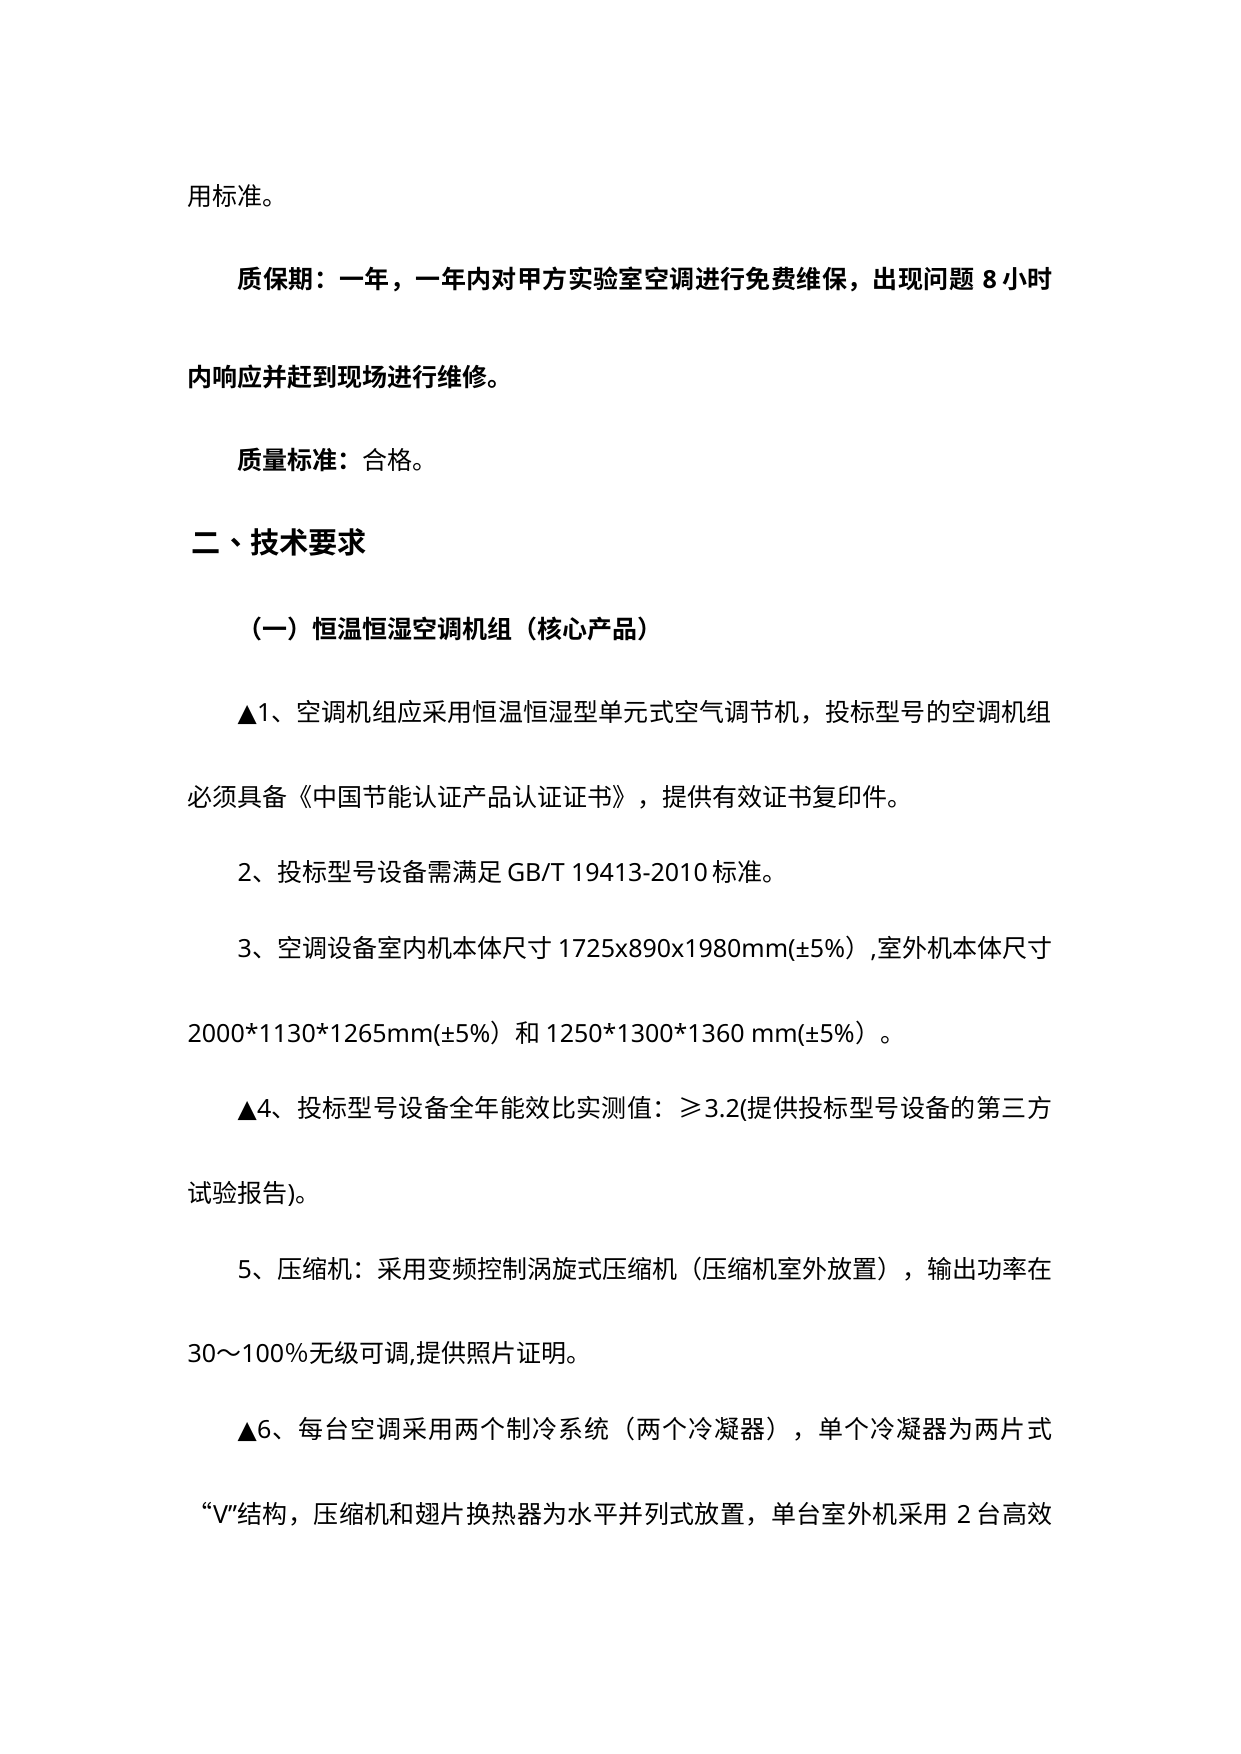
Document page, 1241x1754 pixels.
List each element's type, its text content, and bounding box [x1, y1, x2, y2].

text 二、技术要求 [192, 509, 1053, 574]
text （一）恒温恒湿空调机组（核心产品） [187, 595, 1053, 660]
text 2、投标型号设备需满足GB/T 19413-2010标准。 [187, 838, 1053, 903]
text ▲1、空调机组应采用恒温恒湿型单元式空气调节机，投标型号的空调机组必须具备《中国节能认证产品认证证书》，提供有效证书复印件。 [187, 678, 1053, 828]
text 3、空调设备室内机本体尺寸1725x890x1980mm(±5%）,室外机本体尺寸2000*1130*1265mm(±5%）和1250*1300*1360 mm(±5%）。 [187, 914, 1053, 1064]
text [187, 162, 1053, 227]
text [187, 1395, 1053, 1545]
text 5、压缩机：采用变频控制涡旋式压缩机（压缩机室外放置），输出功率在30～100％无级可调,提供照片证明。 [187, 1235, 1053, 1384]
text 质量标准：合格。 [187, 426, 1053, 491]
text ▲4、投标型号设备全年能效比实测值：≥3.2(提供投标型号设备的第三方试验报告)。 [187, 1074, 1053, 1224]
text 质保期：一年，一年内对甲方实验室空调进行免费维保，出现问题8小时内响应并赶到现场进行维修。 [187, 245, 1053, 408]
